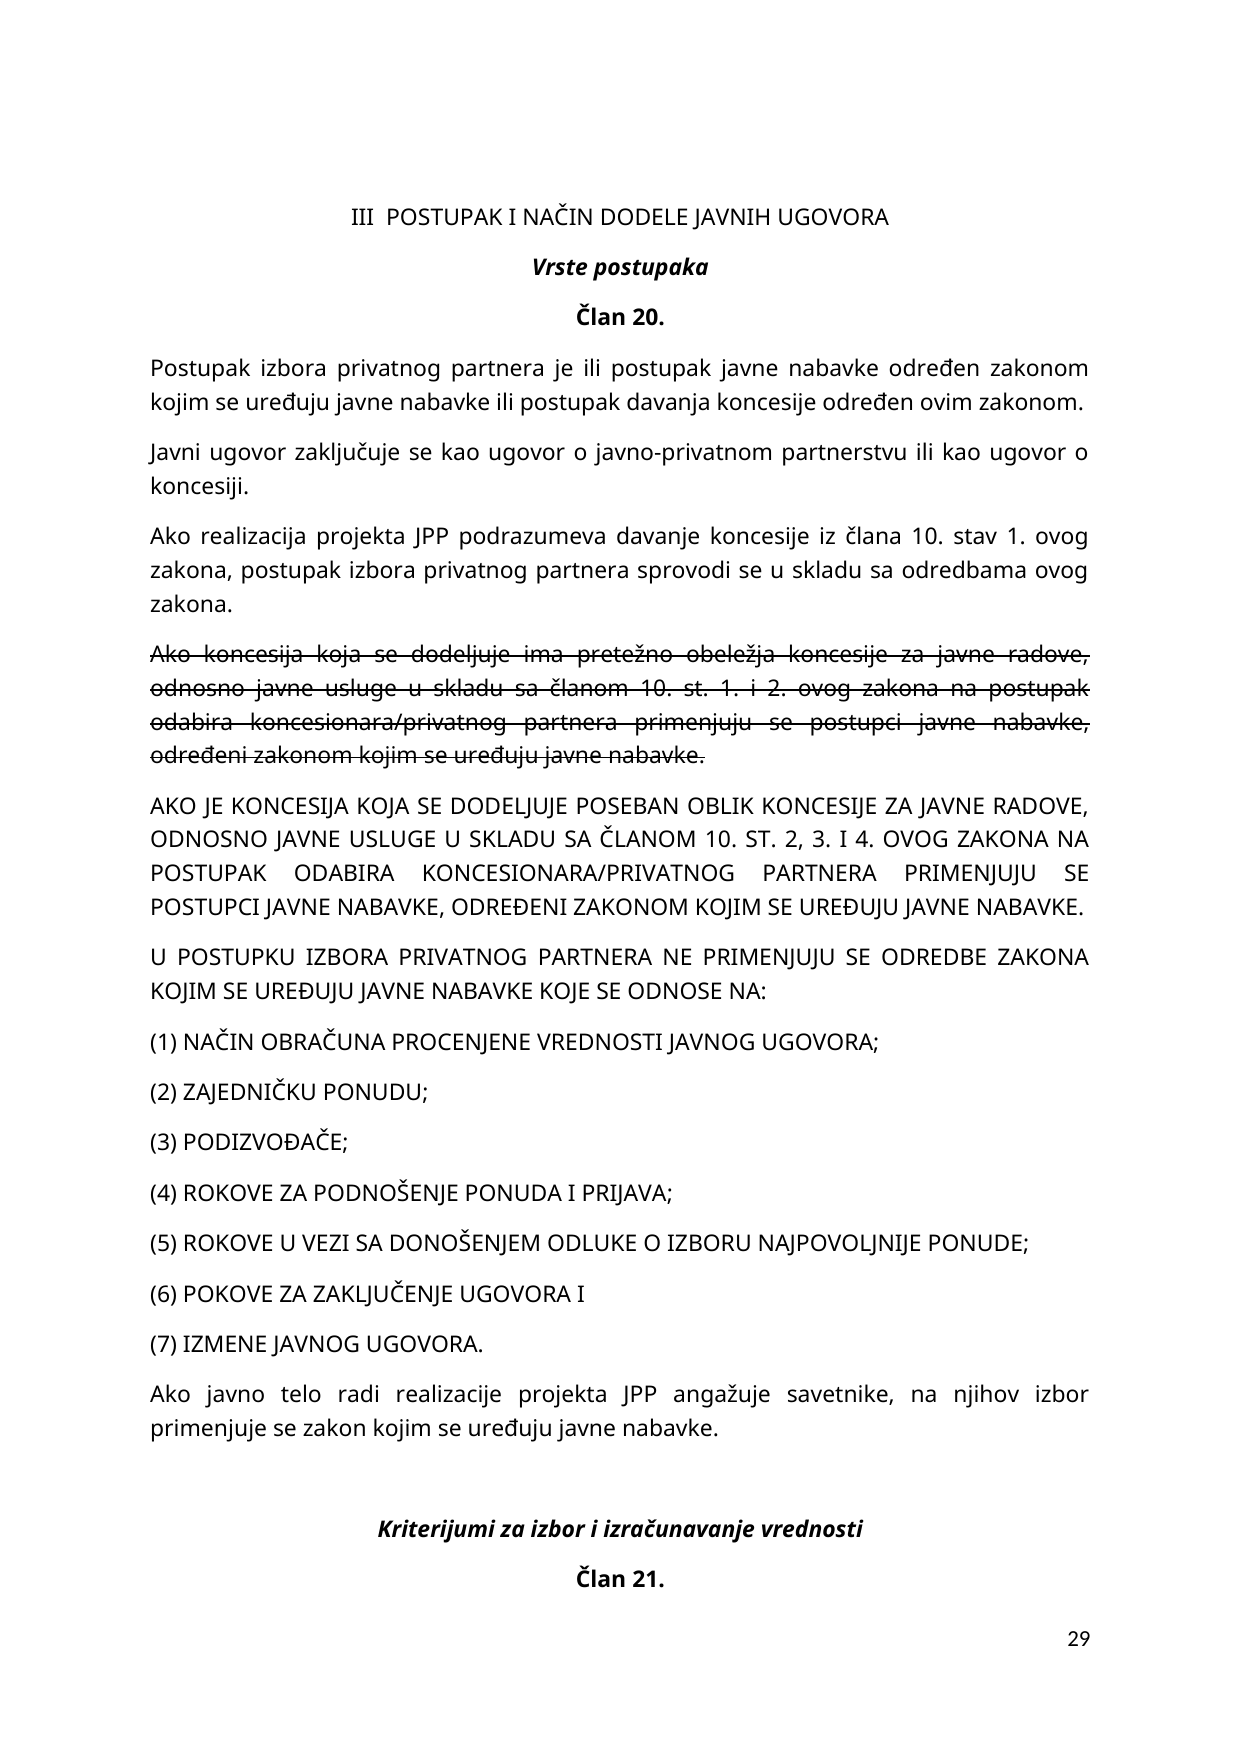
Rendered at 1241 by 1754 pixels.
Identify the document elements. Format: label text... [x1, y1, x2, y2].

text Ako realizacija projekta JPP podrazumeva davanje koncesije iz člana 10. stav 1. ovog zakona, postupak izbora privatnog partnera sprovodi se u skladu sa odredbama ovog zakona. [150, 520, 1090, 619]
text Ako koncesija koja se dodeljuje ima pretežno obeležja koncesije za javne radove, odnosno javne usluge u skladu sa članom 10. st. 1. i 2. ovog zakona na postupak odabira koncesionara/privatnog partnera primenjuju se postupci javne nabavke, određeni zakonom kojim se uređuju javne nabavke. [150, 691, 1090, 723]
text (3) PODIZVOĐAČE; [150, 1126, 1090, 1157]
text AKO JE KONCESIJA KOJA SE DODELJUJE POSEBAN OBLIK KONCESIJE ZA JAVNE RADOVE, ODNOSNO JAVNE USLUGE U SKLADU SA ČLANOM 10. ST. 2, 3. I 4. OVOG ZAKONA NA POSTUPAK ODABIRA KONCESIONARA/PRIVATNOG PARTNERA PRIMENJUJU SE POSTUPCI JAVNE NABAVKE, ODREĐENI ZAKONOM KOJIM SE UREĐUJU JAVNE NABAVKE. [150, 789, 1090, 922]
text Ako koncesija koja se dodeljuje ima pretežno obeležja koncesije za javne radove, odnosno javne usluge u skladu sa članom 10. st. 1. i 2. ovog zakona na postupak odabira koncesionara/privatnog partnera primenjuju se postupci javne nabavke, određeni zakonom kojim se uređuju javne nabavke. [150, 725, 1090, 770]
text (4) ROKOVE ZA PODNOŠENJE PONUDA I PRIJAVA; [150, 1177, 1090, 1208]
text (6) ΡΟΚΟVE ZA ZAKLJUČENJE UGOVORA I [150, 1277, 1090, 1309]
text (1) NAČIN OBRAČUNA PROCENJENE VREDNOSTI JAVNOG UGOVORA; [150, 1025, 1090, 1057]
text Kriterijumi za izbor i izračunavanje vrednosti [150, 1513, 1090, 1544]
text Član 21. [150, 1563, 1090, 1594]
text Ako javno telo radi realizacije projekta JPP angažuje savetnike, na njihov izbor primenjuje se zakon kojim se uređuju javne nabavke. [150, 1378, 1090, 1443]
text Javni ugovor zaključuje se kao ugovor o javno-privatnom partnerstvu ili kao ugovor o koncesiji. [150, 436, 1090, 501]
text Ako koncesija koja se dodeljuje ima pretežno obeležja koncesije za javne radove, odnosno javne usluge u skladu sa članom 10. st. 1. i 2. ovog zakona na postupak odabira koncesionara/privatnog partnera primenjuju se postupci javne nabavke, određeni zakonom kojim se uređuju javne nabavke. [150, 657, 1090, 689]
text III POSTUPAK I NAČIN DODELE JAVNIH UGOVORA [150, 200, 1090, 232]
text Vrste postupaka [150, 251, 1090, 282]
text Postupak izbora privatnog partnera je ili postupak javne nabavke određen zakonom kojim se uređuju javne nabavke ili postupak davanja koncesije određen ovim zakonom. [150, 352, 1090, 417]
text (2) ZAJEDNIČKU PONUDU; [150, 1076, 1090, 1107]
text (7) IZMENE JAVNOG UGOVORA. [150, 1328, 1090, 1359]
text U POSTUPKU IZBORA PRIVATNOG PARTNERA NE PRIMENJUJU SE ODREDBE ZAKONA KOJIM SE UREĐUJU JAVNE NABAVKE KOJE SE ODNOSE NA: [150, 941, 1090, 1006]
text Član 20. [150, 301, 1090, 332]
text (5) ROKOVE U VEZI SA DONOŠENJEM ODLUKE O IZBORU NAJPOVOLJNIJE PONUDE; [150, 1227, 1090, 1258]
